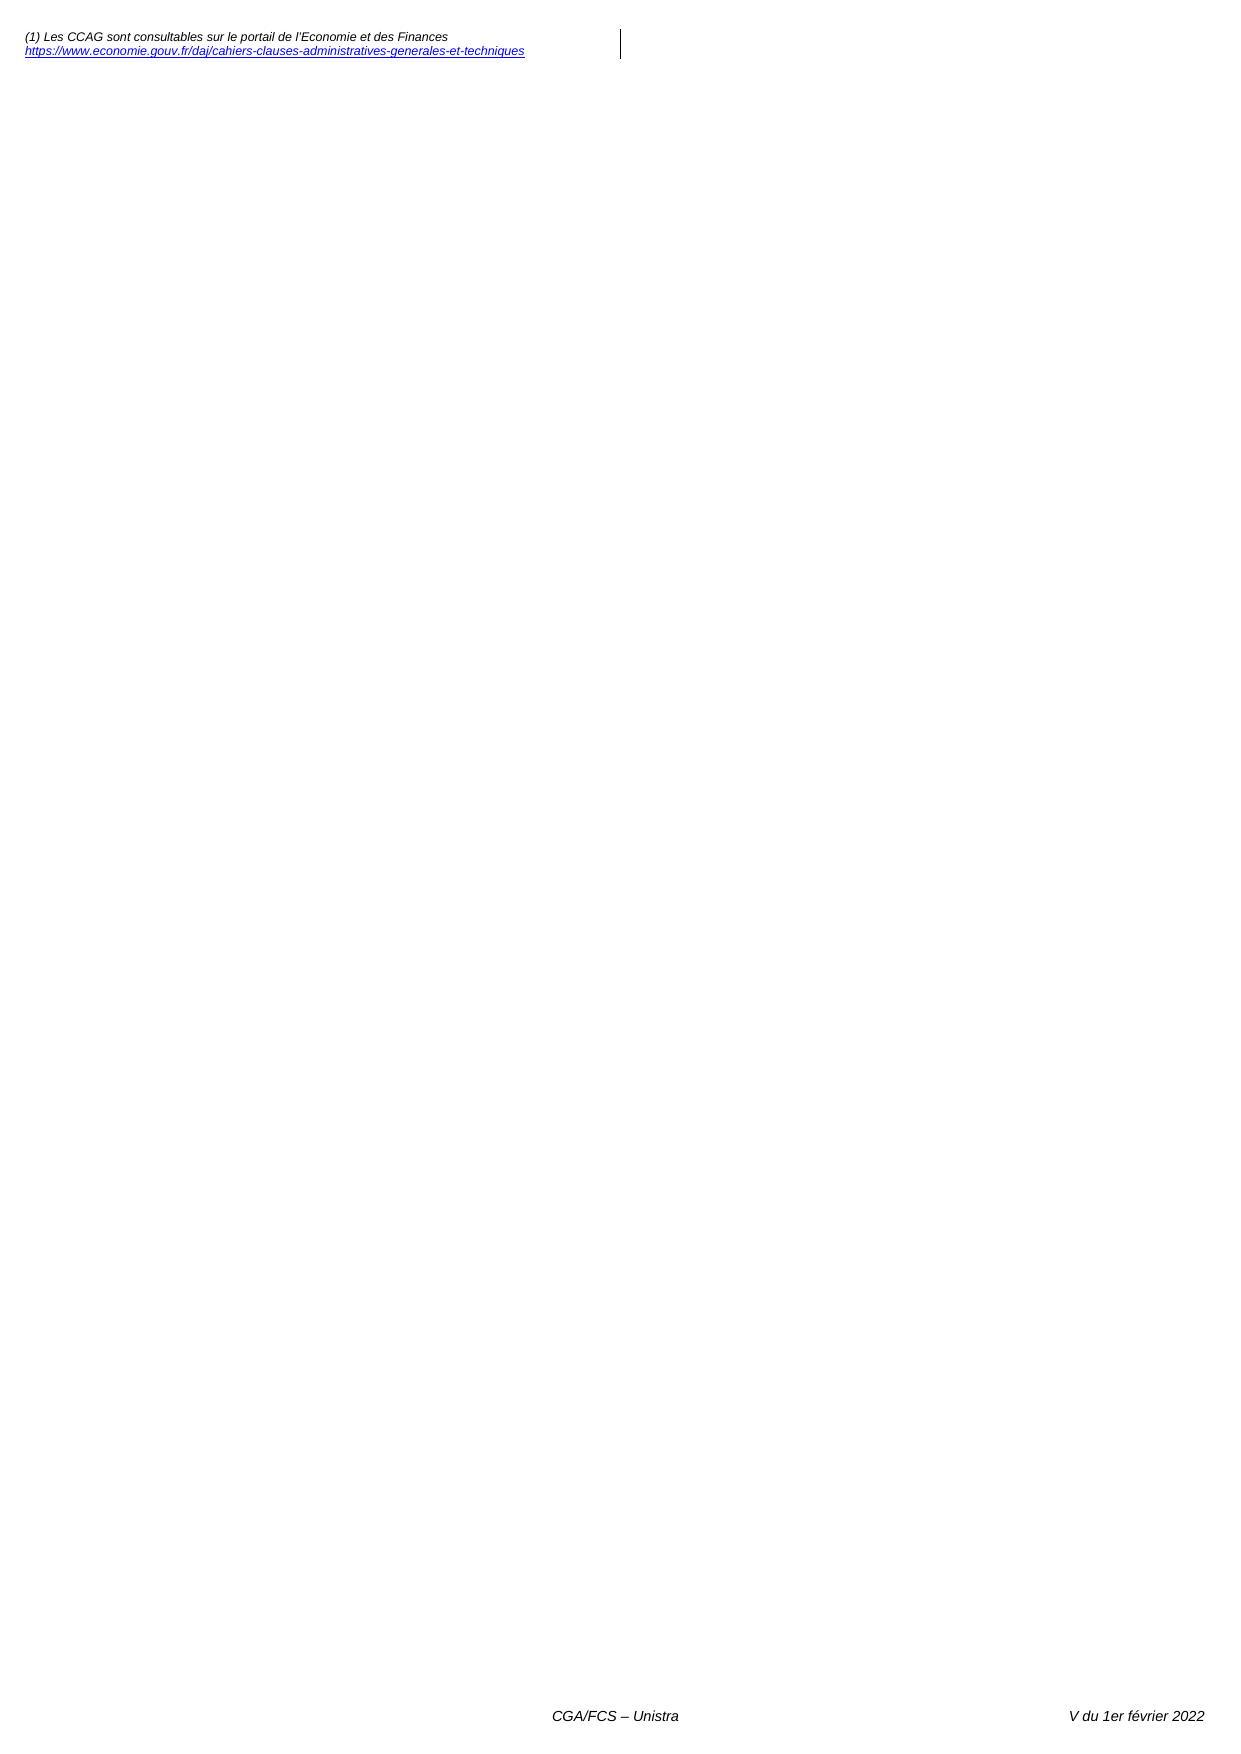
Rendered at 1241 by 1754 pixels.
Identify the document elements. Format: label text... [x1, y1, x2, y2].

text (1) Les CCAG sont consultables sur le portail de l’Economie et des Finances https://www.economie.gouv.fr/daj/cahiers-clauses-administratives-generales-et-techniques [25, 29, 590, 58]
